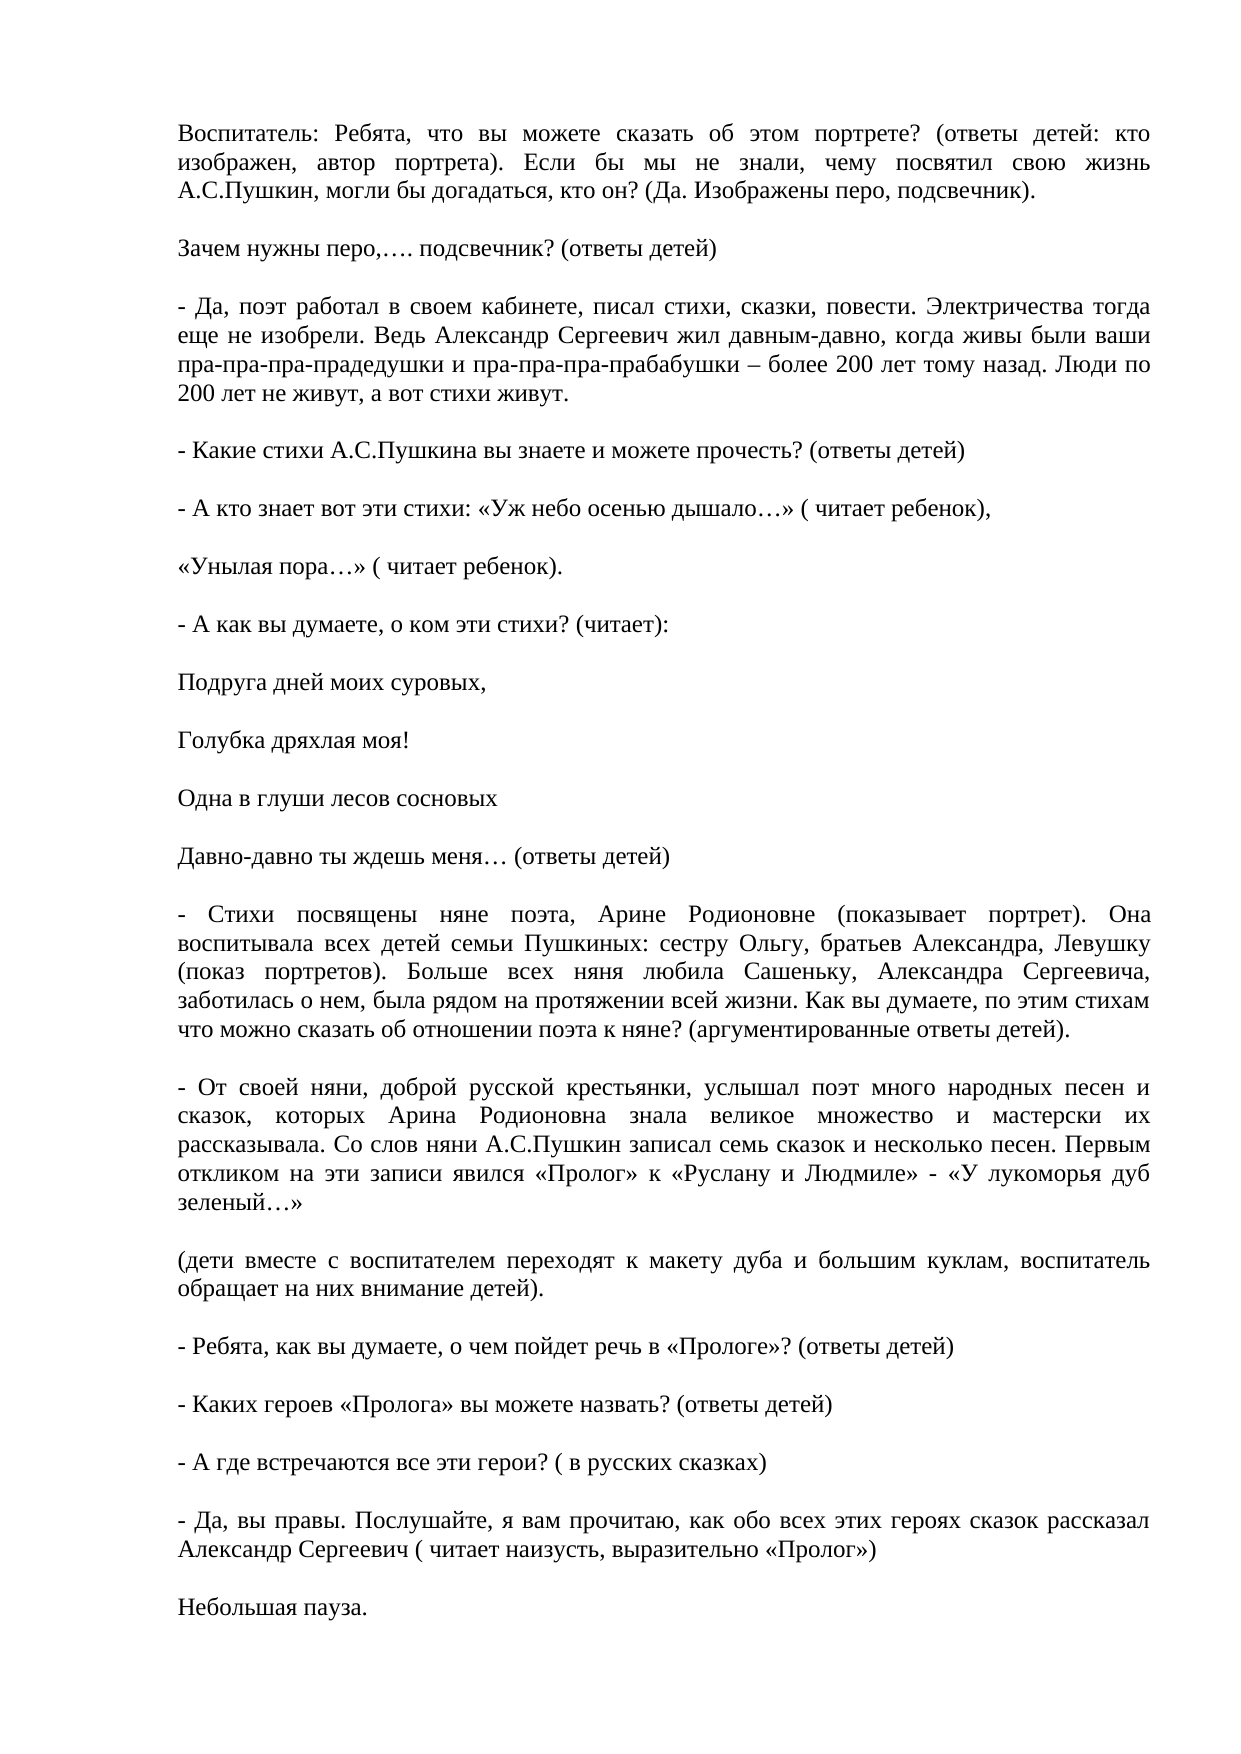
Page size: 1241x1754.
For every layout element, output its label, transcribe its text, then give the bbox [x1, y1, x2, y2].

text Небольшая пауза. [177, 1592, 1152, 1621]
text Воспитатель: Ребята, что вы можете сказать об этом портрете? (ответы детей: кто изображен, автор портрета). Если бы мы не знали, чему посвятил свою жизнь А.С.Пушкин, могли бы догадаться, кто он? (Да. Изображены перо, подсвечник). [177, 118, 1152, 204]
text «Унылая пора…» ( читает ребенок). [177, 551, 1152, 580]
text - А как вы думаете, о ком эти стихи? (читает): [177, 609, 1152, 638]
text (дети вместе с воспитателем переходят к макету дуба и большим куклам, воспитатель обращает на них внимание детей). [177, 1245, 1152, 1302]
text - Какие стихи А.С.Пушкина вы знаете и можете прочесть? (ответы детей) [177, 436, 1152, 464]
text - Ребята, как вы думаете, о чем пойдет речь в «Прологе»? (ответы детей) [177, 1331, 1152, 1360]
text - Да, вы правы. Послушайте, я вам прочитаю, как обо всех этих героях сказок рассказал Александр Сергеевич ( читает наизусть, выразительно «Пролог») [177, 1505, 1152, 1563]
text Зачем нужны перо,…. подсвечник? (ответы детей) [177, 233, 1152, 262]
text - А где встречаются все эти герои? ( в русских сказках) [177, 1447, 1152, 1476]
text Одна в глуши лесов сосновых [177, 783, 1152, 812]
text Подруга дней моих суровых, [177, 667, 1152, 696]
text - Каких героев «Пролога» вы можете назвать? (ответы детей) [177, 1389, 1152, 1418]
text - Да, поэт работал в своем кабинете, писал стихи, сказки, повести. Электричества тогда еще не изобрели. Ведь Александр Сергеевич жил давным-давно, когда живы были ваши пра-пра-пра-прадедушки и пра-пра-пра-прабабушки – более 200 лет тому назад. Люди по 200 лет не живут, а вот стихи живут. [177, 291, 1152, 406]
text - А кто знает вот эти стихи: «Уж небо осенью дышало…» ( читает ребенок), [177, 493, 1152, 522]
text - Стихи посвящены няне поэта, Арине Родионовне (показывает портрет). Она воспитывала всех детей семьи Пушкиных: сестру Ольгу, братьев Александра, Левушку (показ портретов). Больше всех няня любила Сашеньку, Александра Сергеевича, заботилась о нем, была рядом на протяжении всей жизни. Как вы думаете, по этим стихам что можно сказать об отношении поэта к няне? (аргументированные ответы детей). [177, 899, 1152, 1043]
text - От своей няни, доброй русской крестьянки, услышал поэт много народных песен и сказок, которых Арина Родионовна знала великое множество и мастерски их рассказывала. Со слов няни А.С.Пушкин записал семь сказок и несколько песен. Первым откликом на эти записи явился «Пролог» к «Руслану и Людмиле» - «У лукоморья дуб зеленый…» [177, 1072, 1152, 1216]
text Голубка дряхлая моя! [177, 725, 1152, 754]
text Давно-давно ты ждешь меня… (ответы детей) [177, 841, 1152, 870]
